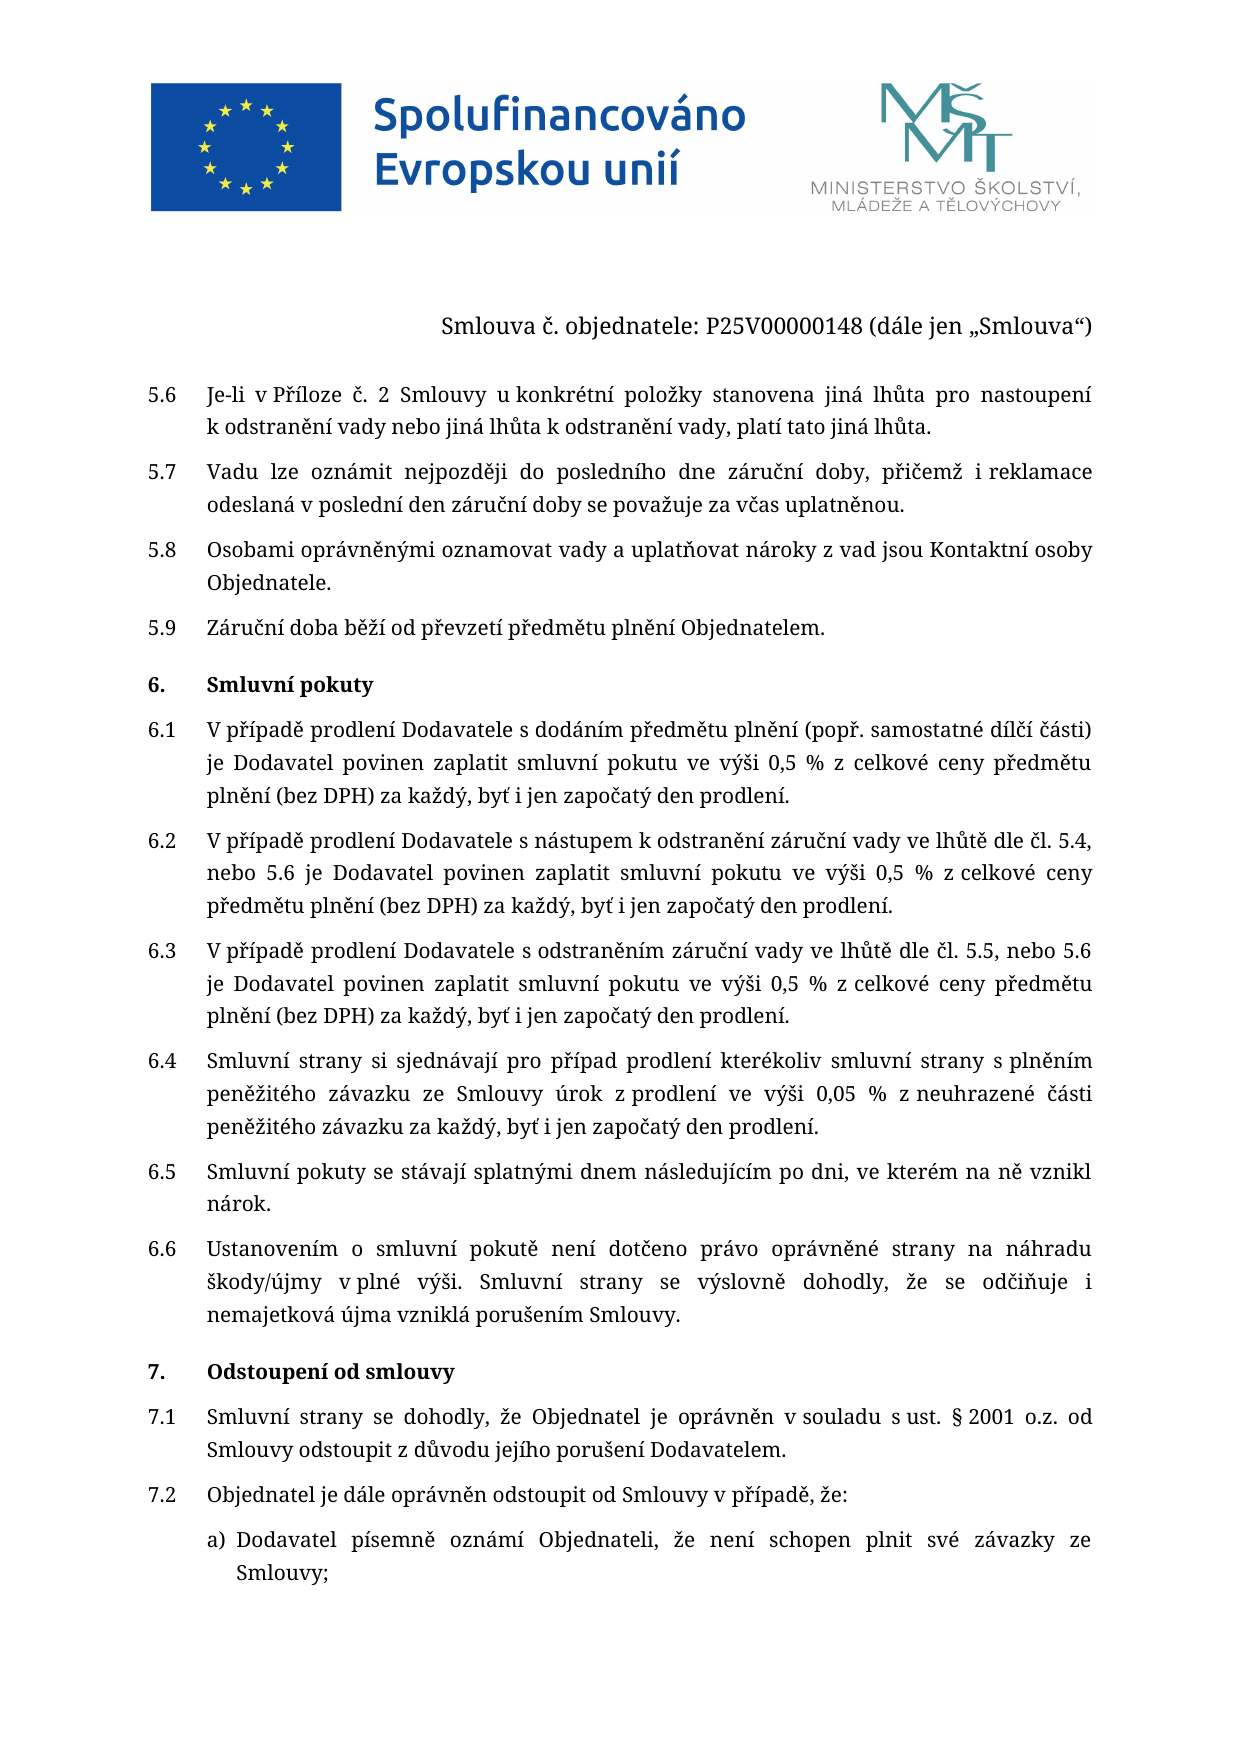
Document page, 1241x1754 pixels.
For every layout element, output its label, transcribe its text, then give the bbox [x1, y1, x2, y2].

picture [147, 80, 1093, 215]
list Vadu lze oznámit nejpozději do posledního dne záruční doby, přičemž i reklamace odeslaná v poslední den záruční doby se považuje za včas uplatněnou. [148, 457, 1093, 518]
list Je-li v Příloze č. 2 Smlouvy u konkrétní položky stanovena jiná lhůta pro nastoupení k odstranění vady nebo jiná lhůta k odstranění vady, platí tato jiná lhůta. [148, 380, 1093, 441]
list Smluvní strany si sjednávají pro případ prodlení kterékoliv smluvní strany s plněním peněžitého závazku ze Smlouvy úrok z prodlení ve výši 0,05 % z neuhrazené části peněžitého závazku za každý, byť i jen započatý den prodlení. [148, 1047, 1093, 1140]
list Smluvní pokuty se stávají splatnými dnem následujícím po dni, ve kterém na ně vznikl nárok. [148, 1157, 1093, 1218]
list Objednatel je dále oprávněn odstoupit od Smlouvy v případě, že: [148, 1480, 1093, 1509]
list Ustanovením o smluvní pokutě není dotčeno právo oprávněné strany na náhradu škody/újmy v plné výši. Smluvní strany se výslovně dohodly, že se odčiňuje i nemajetková újma vzniklá porušením Smlouvy. [148, 1234, 1093, 1328]
list V případě prodlení Dodavatele s nástupem k odstranění záruční vady ve lhůtě dle čl. 5.4, nebo 5.6 je Dodavatel povinen zaplatit smluvní pokutu ve výši 0,5 % z celkové ceny předmětu plnění (bez DPH) za každý, byť i jen započatý den prodlení. [148, 826, 1093, 919]
list Odstoupení od smlouvy [148, 1357, 1093, 1386]
list Smluvní pokuty [148, 671, 1093, 699]
list Osobami oprávněnými oznamovat vady a uplatňovat nároky z vad jsou Kontaktní osoby Objednatele. [148, 535, 1093, 596]
list V případě prodlení Dodavatele s dodáním předmětu plnění (popř. samostatné dílčí části) je Dodavatel povinen zaplatit smluvní pokutu ve výši 0,5 % z celkové ceny předmětu plnění (bez DPH) za každý, byť i jen započatý den prodlení. [148, 716, 1093, 809]
list Smluvní strany se dohodly, že Objednatel je oprávněn v souladu s ust. § 2001 o.z. od Smlouvy odstoupit z důvodu jejího porušení Dodavatelem. [148, 1402, 1093, 1463]
list Záruční doba běží od převzetí předmětu plnění Objednatelem. [148, 613, 1093, 641]
list Dodavatel písemně oznámí Objednateli, že není schopen plnit své závazky ze Smlouvy; [207, 1525, 1093, 1586]
list V případě prodlení Dodavatele s odstraněním záruční vady ve lhůtě dle čl. 5.5, nebo 5.6 je Dodavatel povinen zaplatit smluvní pokutu ve výši 0,5 % z celkové ceny předmětu plnění (bez DPH) za každý, byť i jen započatý den prodlení. [148, 936, 1093, 1030]
